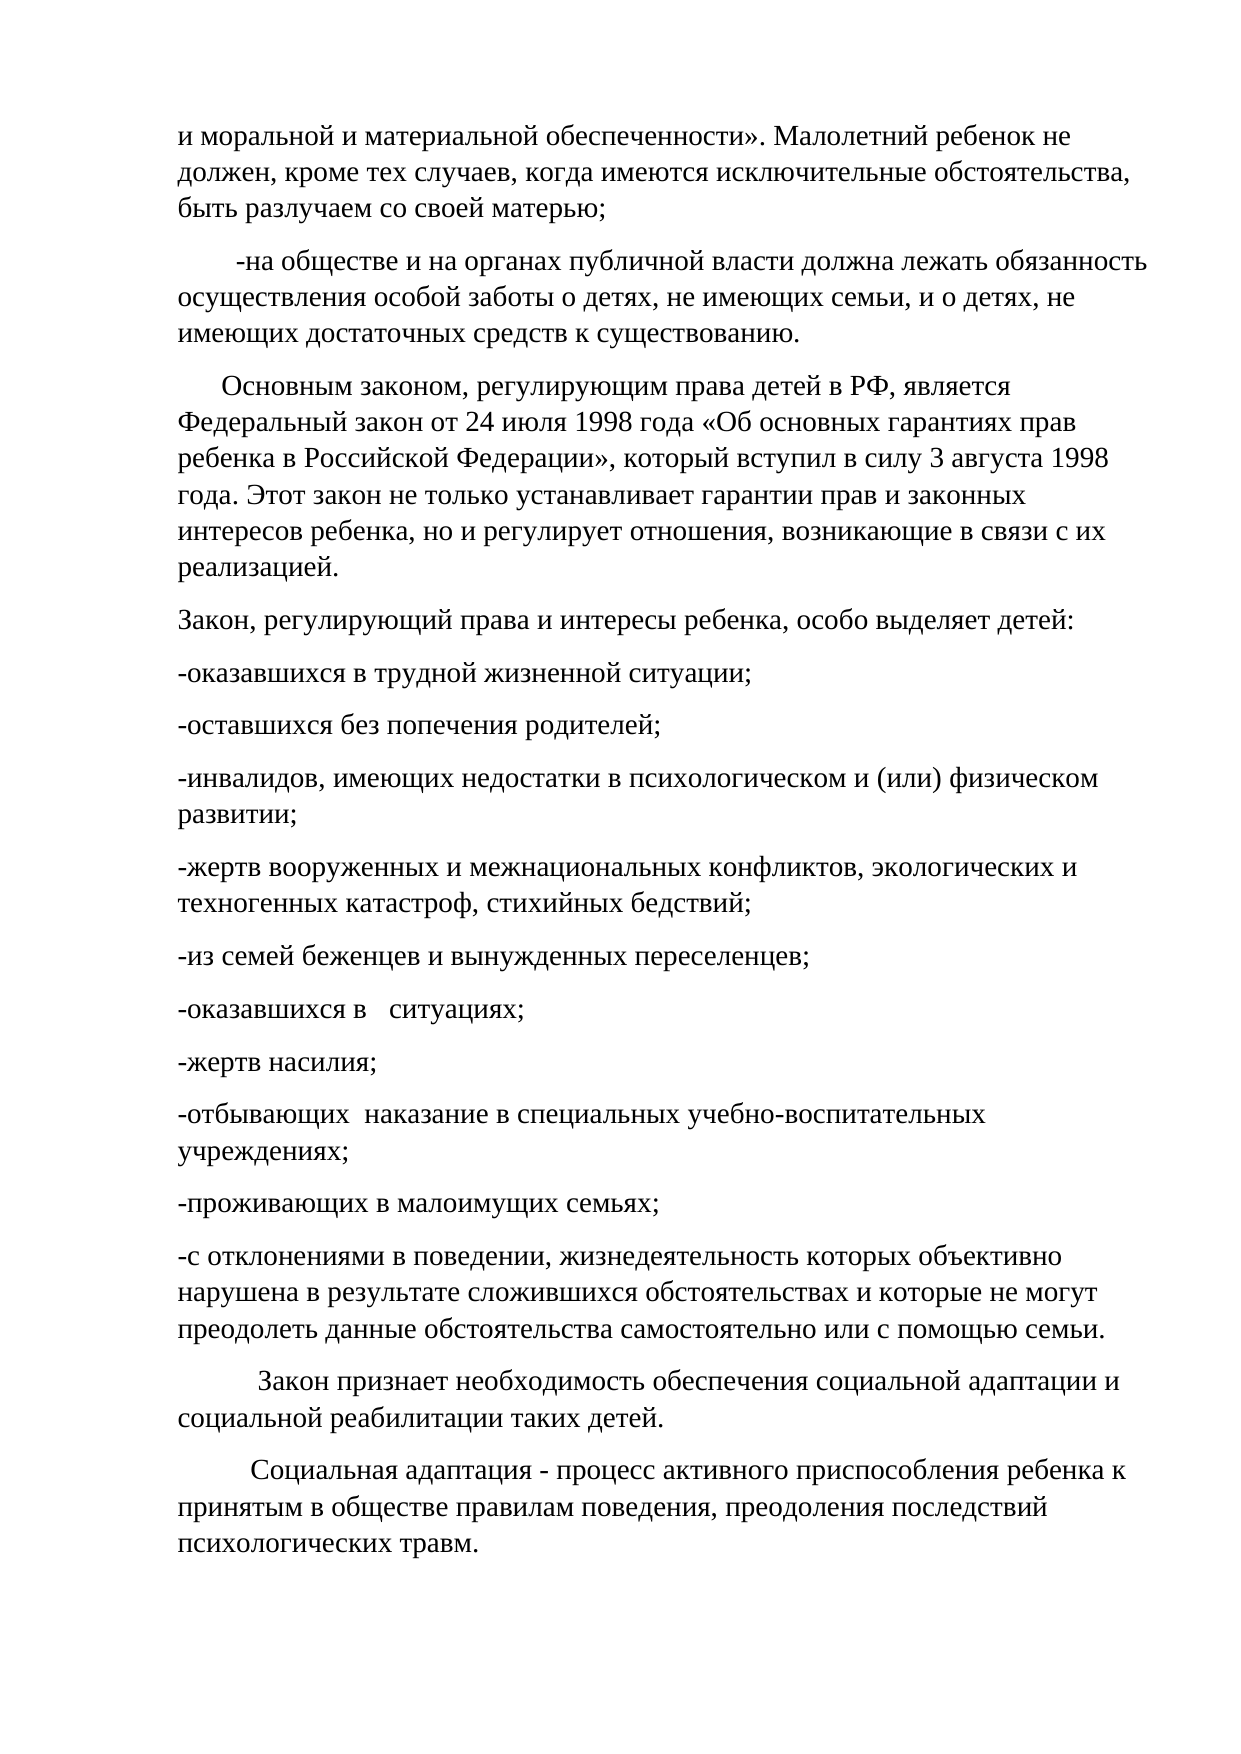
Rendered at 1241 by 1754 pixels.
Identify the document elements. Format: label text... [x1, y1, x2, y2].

text Социальная адаптация - процесс активного приспособления ребенка к принятым в обществе правилам поведения, преодоления последствий психологических травм. [177, 1452, 1152, 1558]
text Закон признает необходимость обеспечения социальной адаптации и социальной реабилитации таких детей. [177, 1363, 1152, 1433]
text -из семей беженцев и вынужденных переселенцев; [177, 938, 1152, 972]
text -жертв вооруженных и межнациональных конфликтов, экологических и техногенных катастроф, стихийных бедствий; [177, 849, 1152, 919]
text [177, 118, 1152, 224]
text -оказавшихся в ситуациях; [177, 991, 1152, 1024]
text -жертв насилия; [177, 1044, 1152, 1077]
text Основным законом, регулирующим права детей в РФ, является Федеральный закон от 24 июля 1998 года «Об основных гарантиях прав ребенка в Российской Федерации», который вступил в силу 3 августа 1998 года. Этот закон не только устанавливает гарантии прав и законных интересов ребенка, но и регулирует отношения, возникающие в связи с их реализацией. [177, 368, 1152, 583]
text -оставшихся без попечения родителей; [177, 707, 1152, 741]
text -оказавшихся в трудной жизненной ситуации; [177, 655, 1152, 688]
text -на обществе и на органах публичной власти должна лежать обязанность осуществления особой заботы о детях, не имеющих семьи, и о детях, не имеющих достаточных средств к существованию. [177, 243, 1152, 349]
text -проживающих в малоимущих семьях; [177, 1186, 1152, 1219]
text -инвалидов, имеющих недостатки в психологическом и (или) физическом развитии; [177, 760, 1152, 830]
text -с отклонениями в поведении, жизнедеятельность которых объективно нарушена в результате сложившихся обстоятельствах и которые не могут преодолеть данные обстоятельства самостоятельно или с помощью семьи. [177, 1238, 1152, 1344]
text Закон, регулирующий права и интересы ребенка, особо выделяет детей: [177, 602, 1152, 635]
text -отбывающих наказание в специальных учебно-воспитательных учреждениях; [177, 1097, 1152, 1166]
